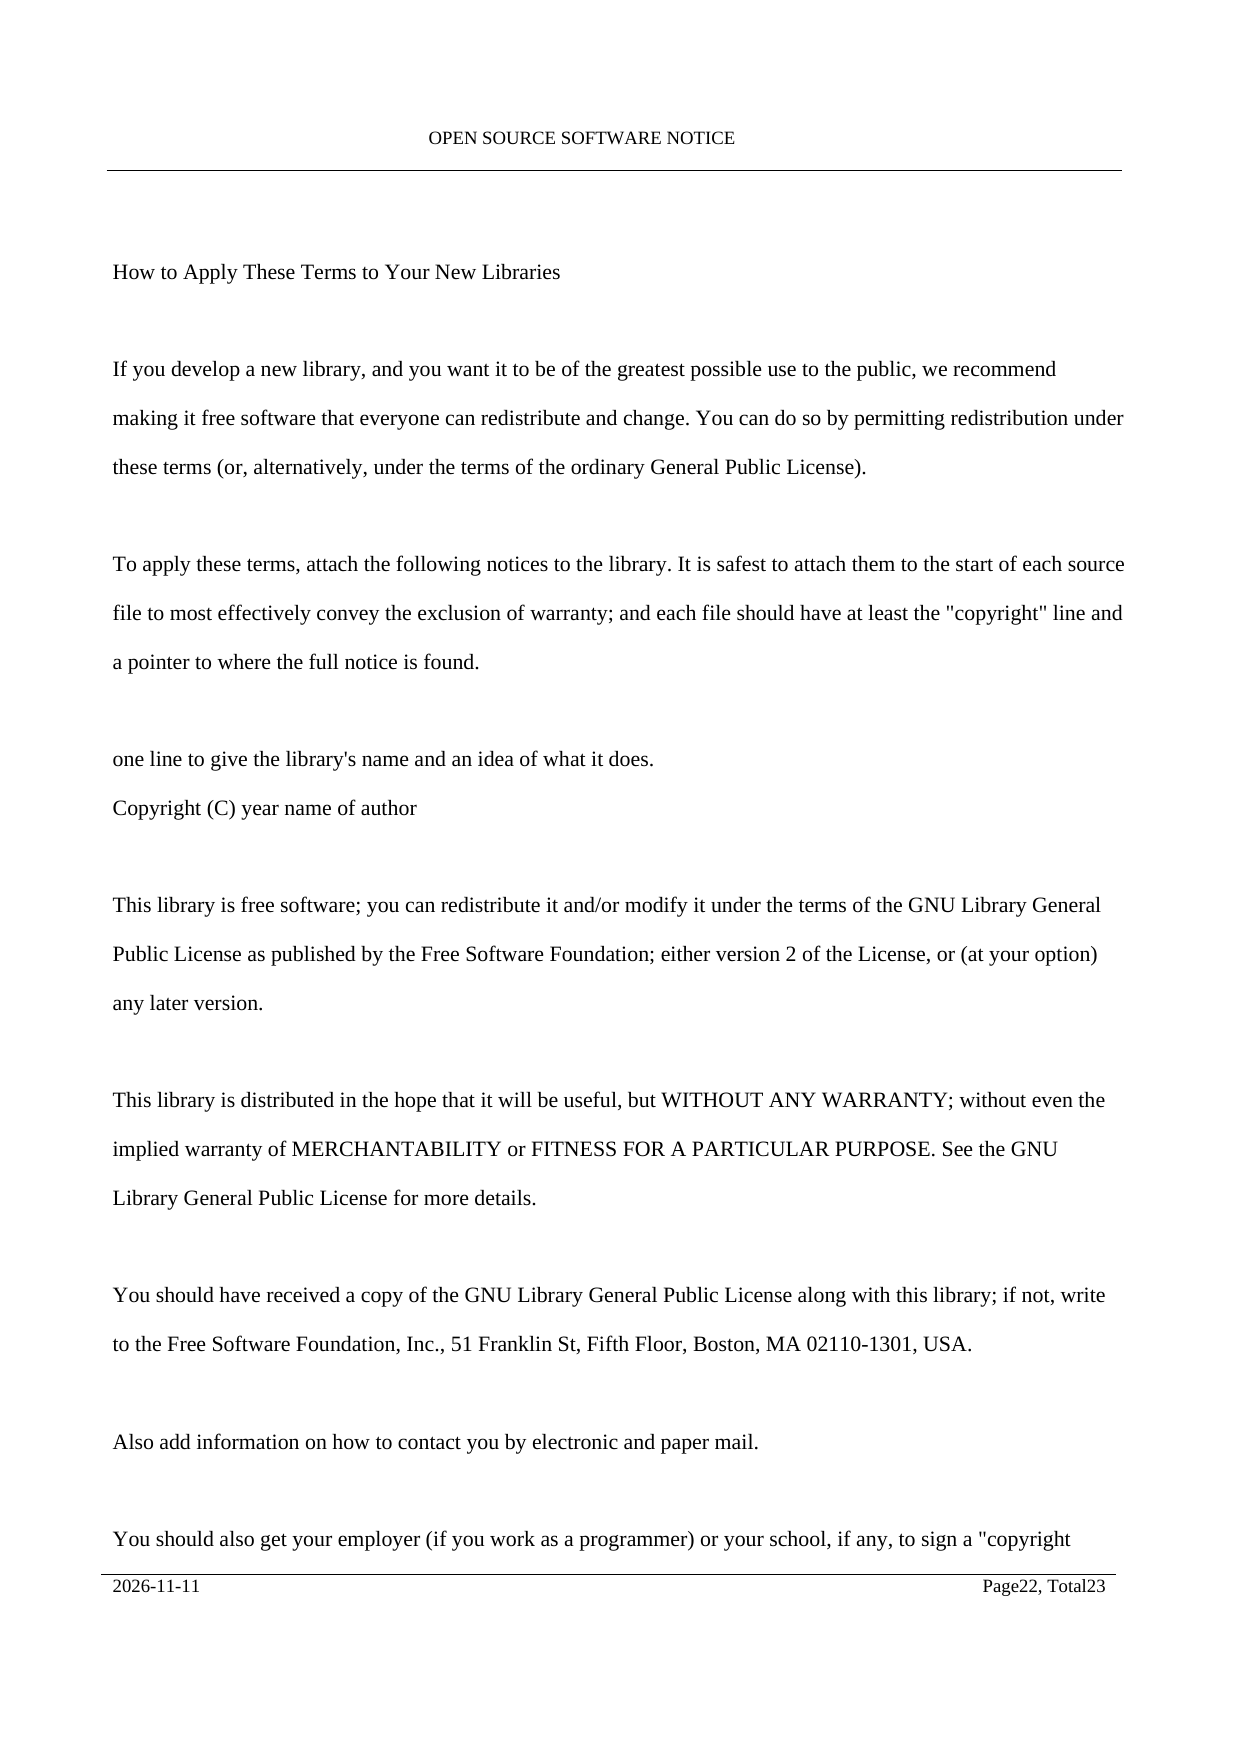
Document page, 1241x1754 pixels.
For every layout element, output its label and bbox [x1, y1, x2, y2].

text [112, 206, 1128, 1555]
